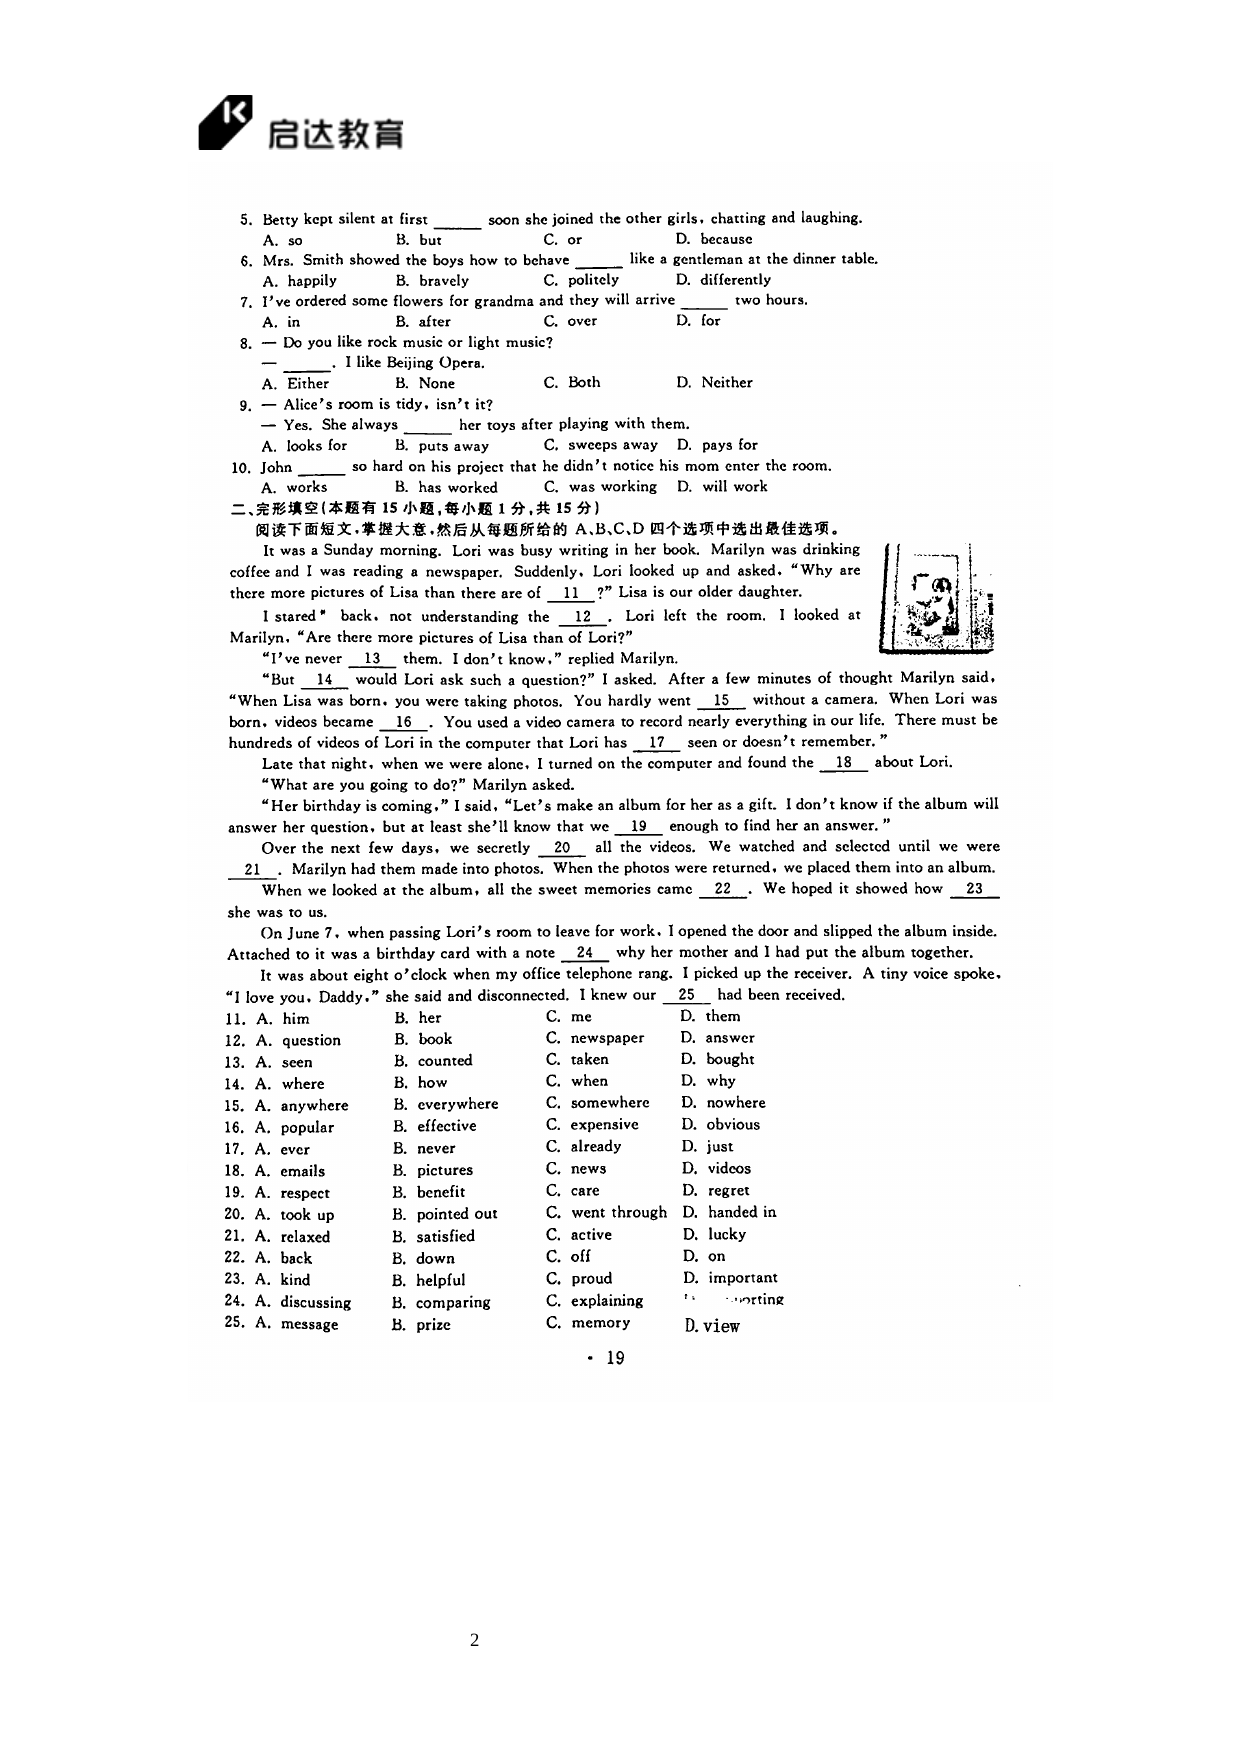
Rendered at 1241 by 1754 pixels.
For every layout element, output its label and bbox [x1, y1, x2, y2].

picture [198, 95, 404, 150]
picture [187, 162, 1053, 1402]
